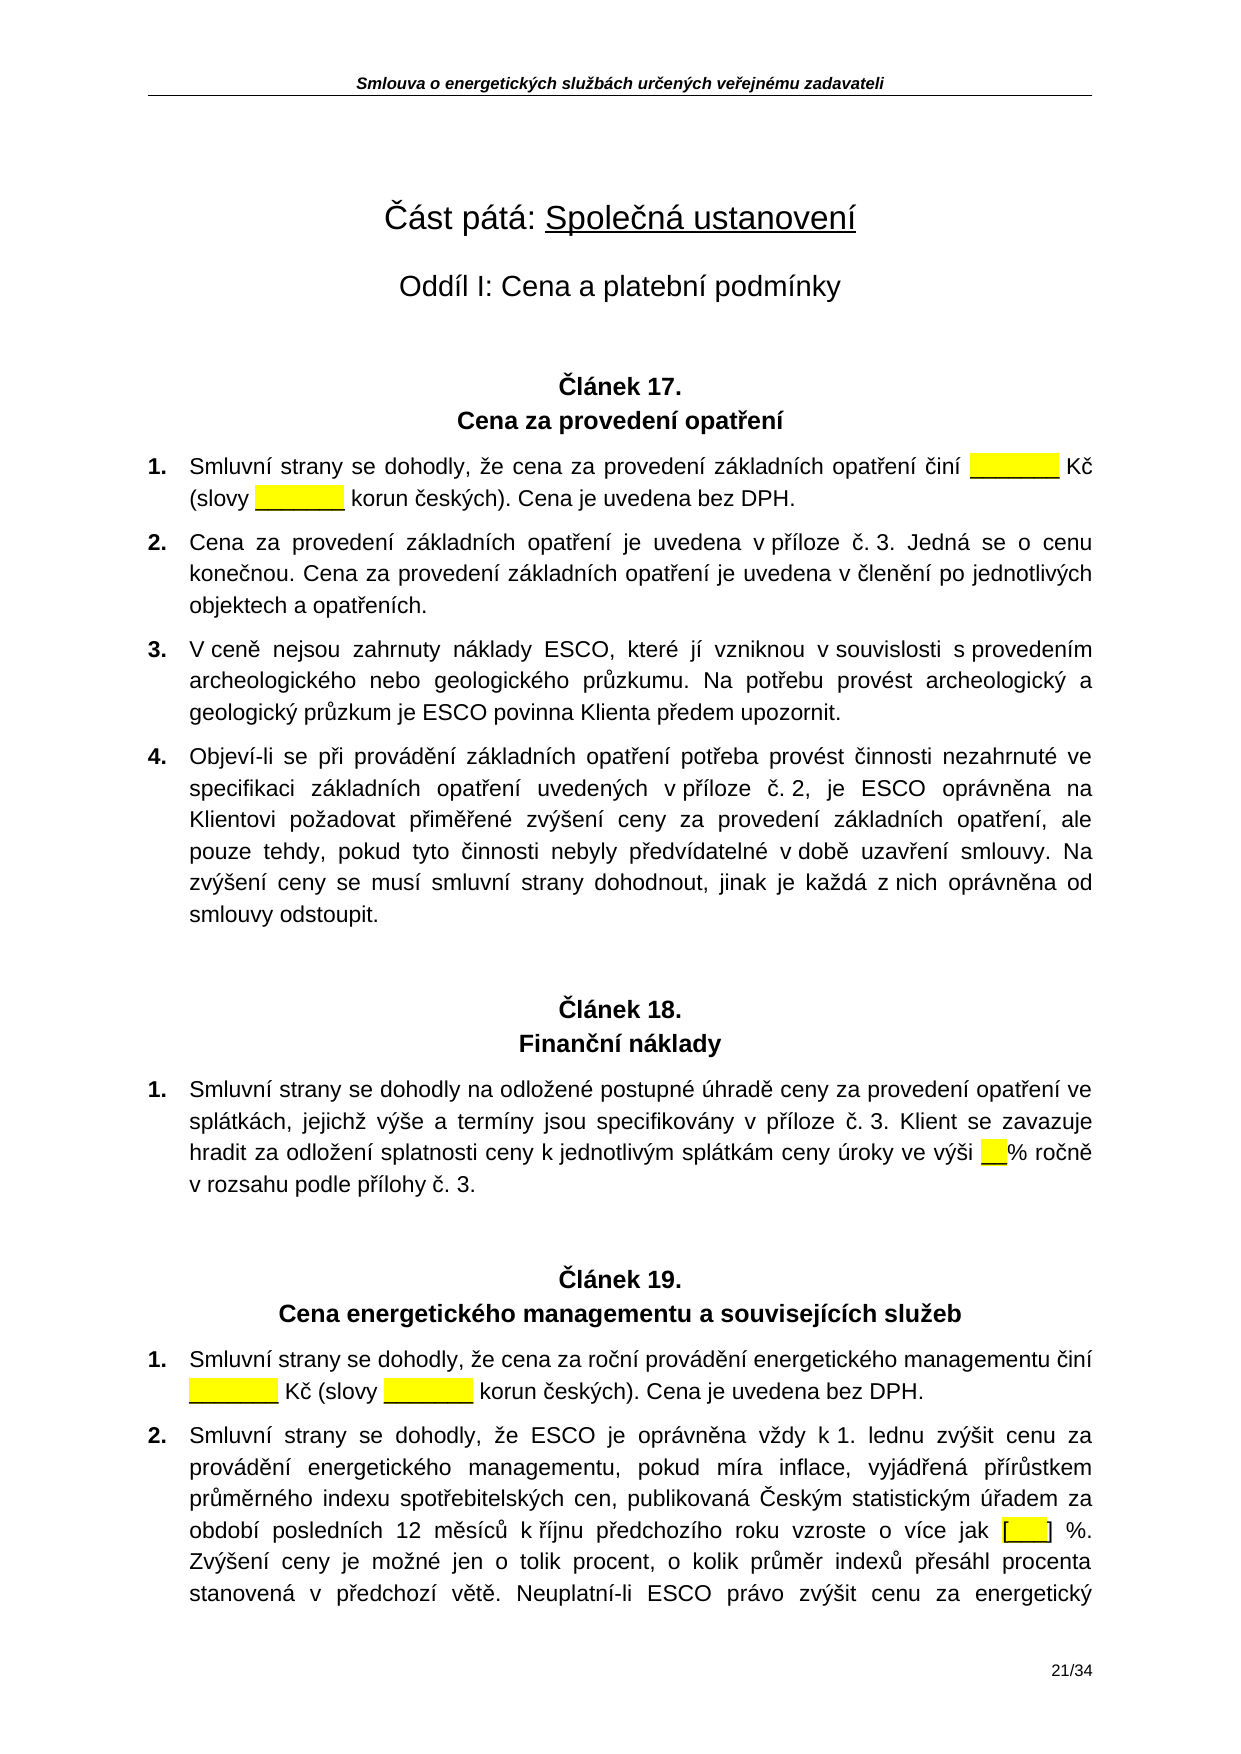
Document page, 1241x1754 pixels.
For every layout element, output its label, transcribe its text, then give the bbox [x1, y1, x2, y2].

subtitle Smluvní strany se dohodly, že cena za roční provádění energetického managementu činí _______ Kč (slovy _______ korun českých). Cena je uvedena bez DPH. [148, 1346, 1092, 1404]
title Část pátá: Společná ustanovení [148, 198, 1092, 236]
subtitle Finanční náklady [148, 995, 1092, 1058]
subtitle Smluvní strany se dohodly, že cena za provedení základních opatření činí _______ Kč (slovy _______ korun českých). Cena je uvedena bez DPH. [148, 453, 1092, 511]
title Oddíl I: Cena a platební podmínky [148, 269, 1092, 302]
subtitle Cena za provedení základních opatření je uvedena v příloze č. 3. Jedná se o cenu konečnou. Cena za provedení základních opatření je uvedena v členění po jednotlivých objektech a opatřeních. [148, 528, 1092, 618]
subtitle Cena za provedení opatření [148, 371, 1092, 435]
subtitle Objeví-li se při provádění základních opatření potřeba provést činnosti nezahrnuté ve specifikaci základních opatření uvedených v příloze č. 2, je ESCO oprávněna na Klientovi požadovat přiměřené zvýšení ceny za provedení základních opatření, ale pouze tehdy, pokud tyto činnosti nebyly předvídatelné v době uzavření smlouvy. Na zvýšení ceny se musí smluvní strany dohodnout, jinak je každá z nich oprávněna od smlouvy odstoupit. [148, 743, 1092, 927]
subtitle Cena energetického managementu a souvisejících služeb [148, 1265, 1092, 1328]
subtitle Smluvní strany se dohodly na odložené postupné úhradě ceny za provedení opatření ve splátkách, jejichž výše a termíny jsou specifikovány v příloze č. 3. Klient se zavazuje hradit za odložení splatnosti ceny k jednotlivým splátkám ceny úroky ve výši __% ročně v rozsahu podle přílohy č. 3. [148, 1076, 1092, 1197]
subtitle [148, 1422, 1092, 1606]
subtitle V ceně nejsou zahrnuty náklady ESCO, které jí vzniknou v souvislosti s provedením archeologického nebo geologického průzkumu. Na potřebu provést archeologický a geologický průzkum je ESCO povinna Klienta předem upozornit. [148, 636, 1092, 725]
